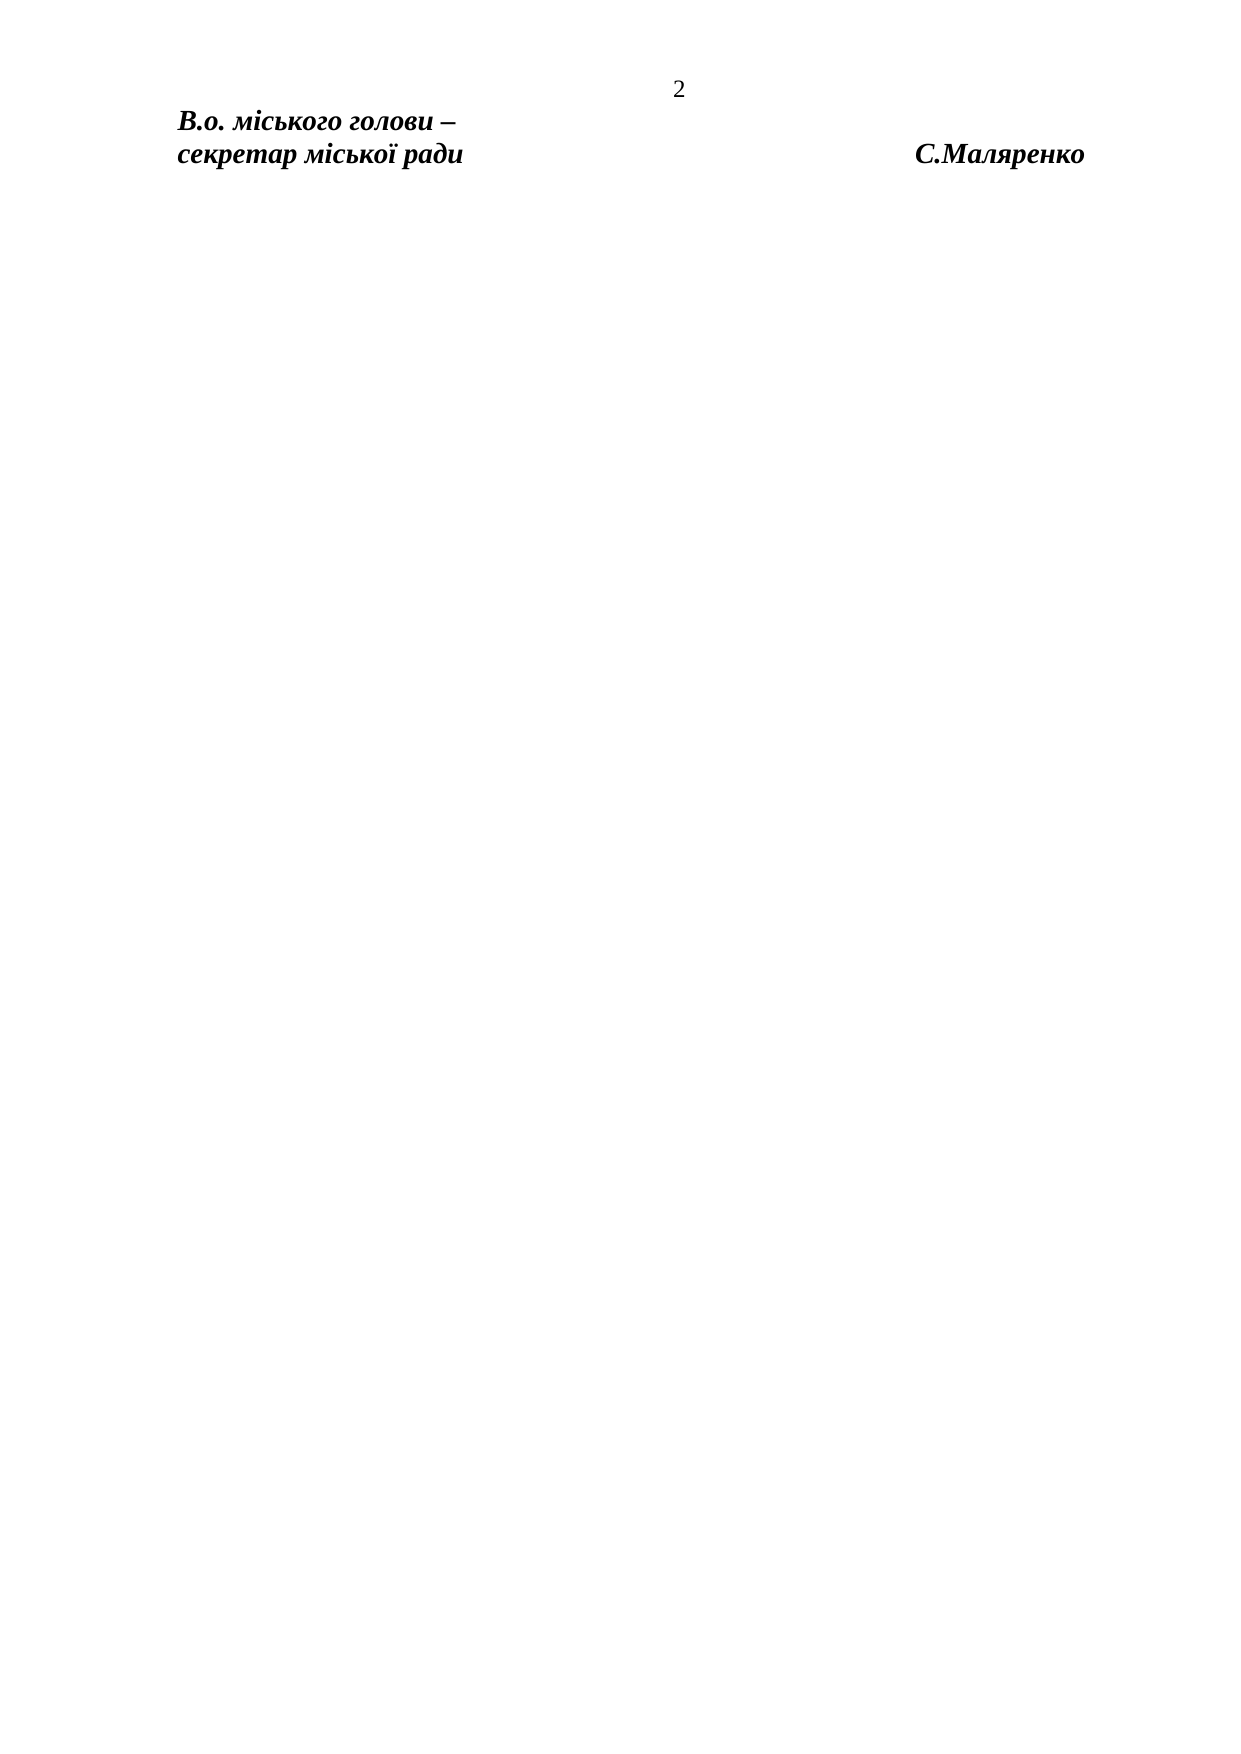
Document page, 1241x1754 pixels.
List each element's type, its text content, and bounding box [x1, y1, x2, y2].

text В.о. міського голови – [177, 103, 1181, 136]
text секретар міської ради С.Маляренко [177, 136, 1181, 170]
